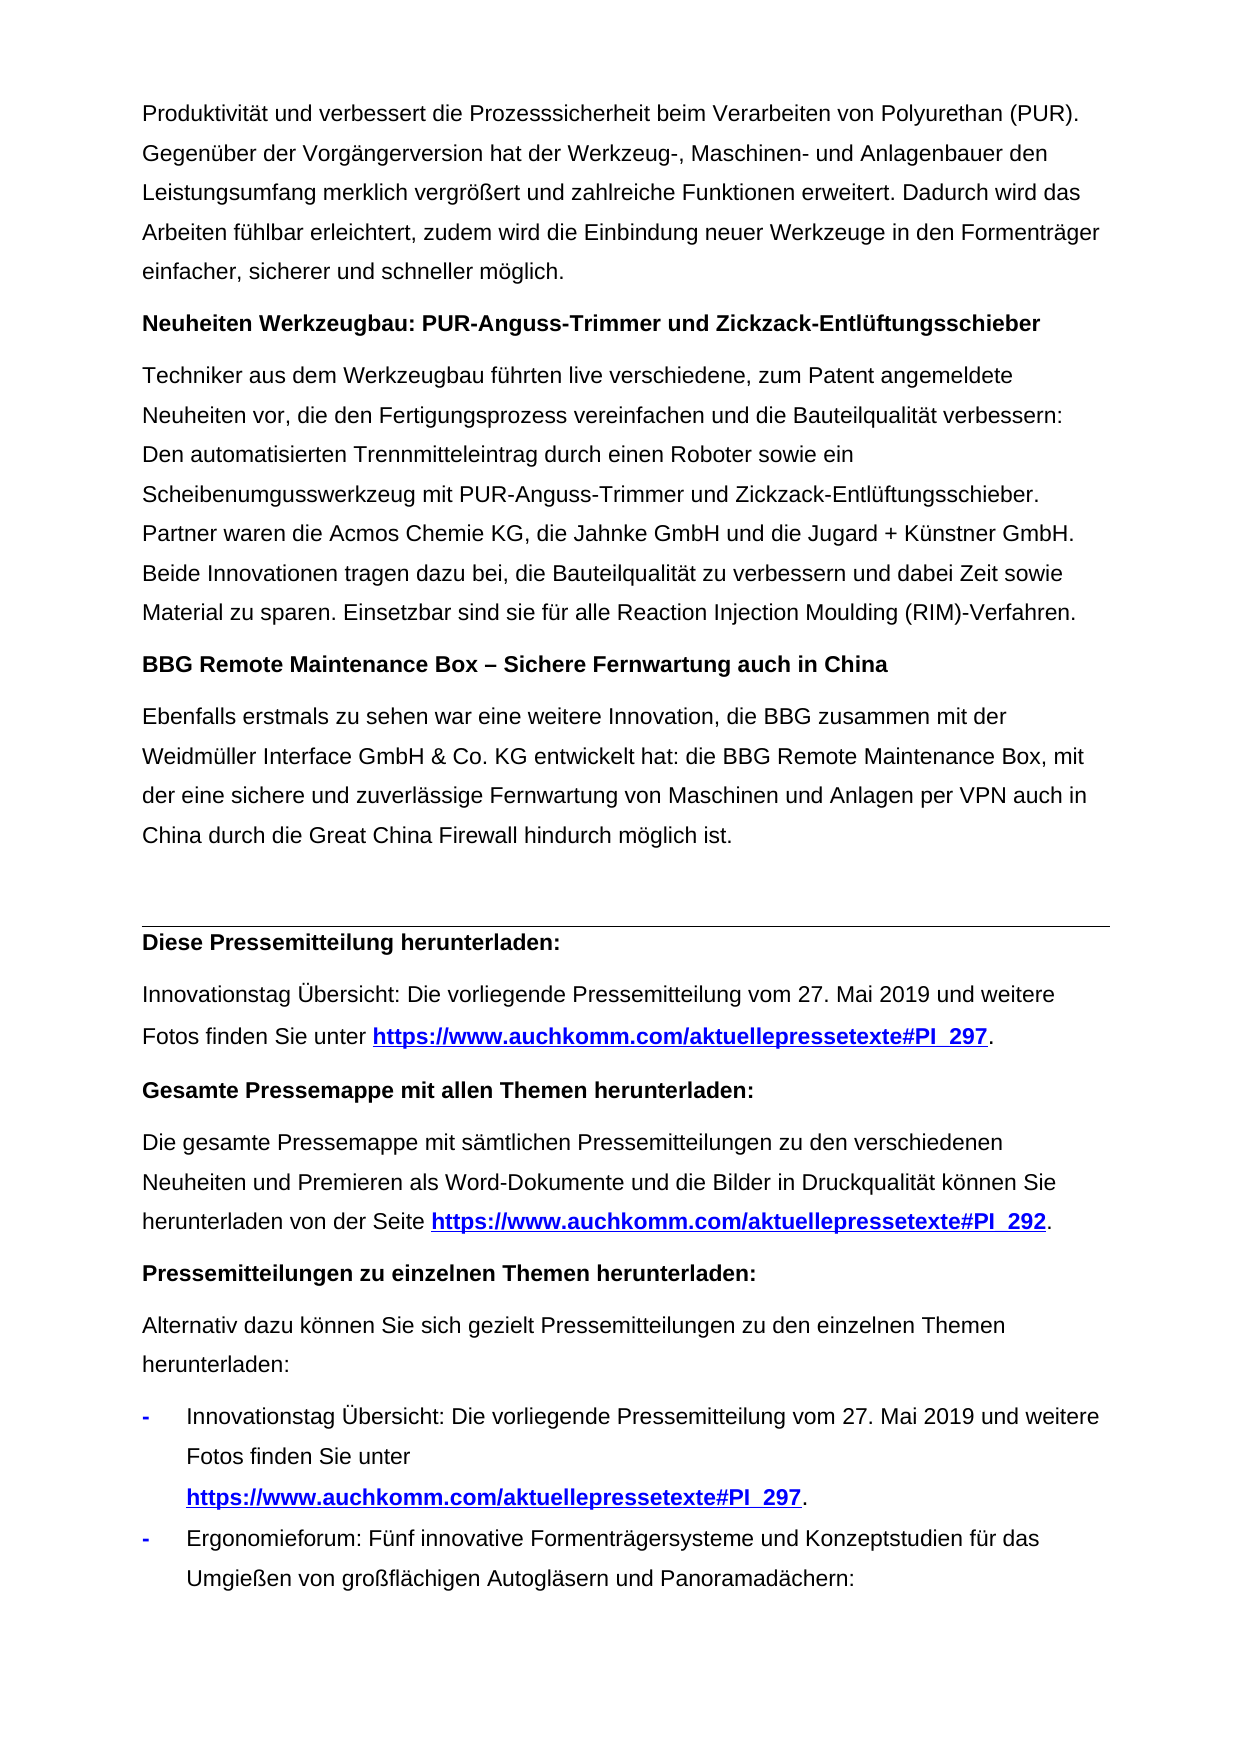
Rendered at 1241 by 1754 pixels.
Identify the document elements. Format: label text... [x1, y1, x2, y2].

text Die gesamte Pressemappe mit sämtlichen Pressemitteilungen zu den verschiedenen Neuheiten und Premieren als Word-Dokumente und die Bilder in Druckqualität können Sie herunterladen von der Seite https://www.auchkomm.com/aktuellepressetexte#PI_292. [142, 1129, 1110, 1234]
text BBG Remote Maintenance Box – Sichere Fernwartung auch in China [142, 651, 1110, 677]
text Pressemitteilungen zu einzelnen Themen herunterladen: [142, 1260, 1110, 1286]
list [142, 1525, 1110, 1591]
text Diese Pressemitteilung herunterladen: [142, 927, 1110, 955]
text Neuheiten Werkzeugbau: PUR-Anguss-Trimmer und Zickzack-Entlüftungsschieber [142, 310, 1110, 337]
list https://www.auchkomm.com/aktuellepressetexte#PI_297. [186, 1482, 1110, 1511]
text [142, 100, 1110, 285]
text Gesamte Pressemappe mit allen Themen herunterladen: [142, 1077, 1110, 1103]
text Ebenfalls erstmals zu sehen war eine weitere Innovation, die BBG zusammen mit der Weidmüller Interface GmbH & Co. KG entwickelt hat: die BBG Remote Maintenance Box, mit der eine sichere und zuverlässige Fernwartung von Maschinen und Anlagen per VPN auch in China durch die Great China Firewall hindurch möglich ist. [142, 703, 1110, 848]
text Alternativ dazu können Sie sich gezielt Pressemitteilungen zu den einzelnen Themen herunterladen: [142, 1312, 1110, 1378]
list Innovationstag Übersicht: Die vorliegende Pressemitteilung vom 27. Mai 2019 und weitere Fotos finden Sie unter [142, 1403, 1110, 1469]
text Techniker aus dem Werkzeugbau führten live verschiedene, zum Patent angemeldete Neuheiten vor, die den Fertigungsprozess vereinfachen und die Bauteilqualität verbessern: Den automatisierten Trennmitteleintrag durch einen Roboter sowie ein Scheibenumgusswerkzeug mit PUR-Anguss-Trimmer und Zickzack-Entlüftungsschieber. Partner waren die Acmos Chemie KG, die Jahnke GmbH und die Jugard + Künstner GmbH. Beide Innovationen tragen dazu bei, die Bauteilqualität zu verbessern und dabei Zeit sowie Material zu sparen. Einsetzbar sind sie für alle Reaction Injection Moulding (RIM)-Verfahren. [142, 362, 1110, 626]
text Innovationstag Übersicht: Die vorliegende Pressemitteilung vom 27. Mai 2019 und weitere Fotos finden Sie unter https://www.auchkomm.com/aktuellepressetexte#PI_297. [142, 981, 1110, 1050]
